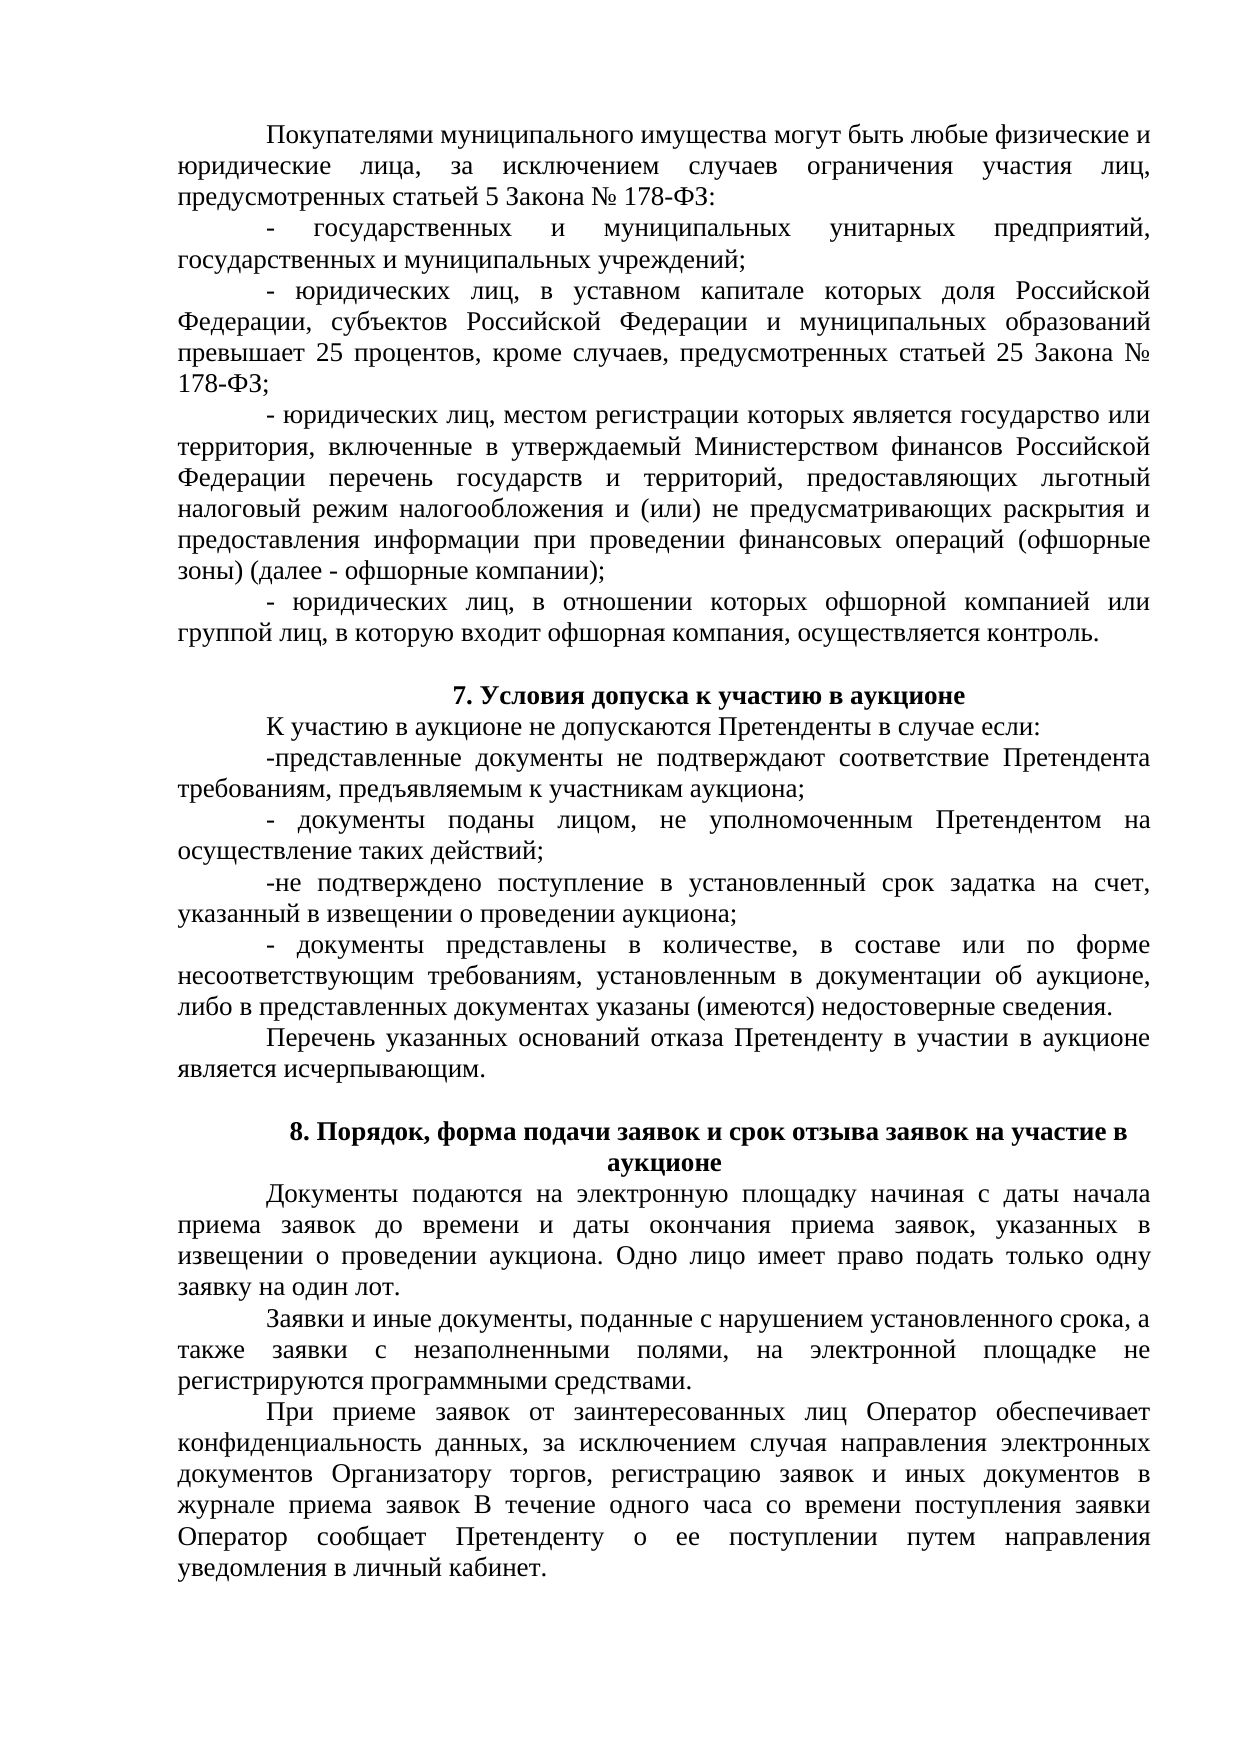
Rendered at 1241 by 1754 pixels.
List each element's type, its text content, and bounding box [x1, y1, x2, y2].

text Заявки и иные документы, поданные с нарушением установленного срока, а также заявки с незаполненными полями, на электронной площадке не регистрируются программными средствами. [177, 1302, 1152, 1395]
text К участию в аукционе не допускаются Претенденты в случае если: [177, 710, 1152, 741]
text - государственных и муниципальных унитарных предприятий, государственных и муниципальных учреждений; [177, 212, 1152, 274]
text - юридических лиц, в отношении которых офшорной компанией или группой лиц, в которую входит офшорная компания, осуществляется контроль. [177, 585, 1152, 648]
text -представленные документы не подтверждают соответствие Претендента требованиям, предъявляемым к участникам аукциона; [177, 741, 1152, 803]
text Покупателями муниципального имущества могут быть любые физические и юридические лица, за исключением случаев ограничения участия лиц, предусмотренных статьей 5 Закона № 178-ФЗ: [177, 118, 1152, 212]
text - юридических лиц, местом регистрации которых является государство или территория, включенные в утверждаемый Министерством финансов Российской Федерации перечень государств и территорий, предоставляющих льготный налоговый режим налогообложения и (или) не предусматривающих раскрытия и предоставления информации при проведении финансовых операций (офшорные зоны) (далее - офшорные компании); [177, 398, 1152, 585]
text При приеме заявок от заинтересованных лиц Оператор обеспечивает конфиденциальность данных, за исключением случая направления электронных документов Организатору торгов, регистрацию заявок и иных документов в журнале приема заявок В течение одного часа со времени поступления заявки Оператор сообщает Претенденту о ее поступлении путем направления уведомления в личный кабинет. [177, 1395, 1152, 1582]
text Документы подаются на электронную площадку начиная с даты начала приема заявок до времени и даты окончания приема заявок, указанных в извещении о проведении аукциона. Одно лицо имеет право подать только одну заявку на один лот. [177, 1177, 1152, 1302]
text 7. Условия допуска к участию в аукционе [177, 679, 1152, 710]
text Перечень указанных оснований отказа Претенденту в участии в аукционе является исчерпывающим. [177, 1021, 1152, 1084]
text 8. Порядок, форма подачи заявок и срок отзыва заявок на участие в аукционе [177, 1115, 1152, 1177]
text - документы представлены в количестве, в составе или по форме несоответствующим требованиям, установленным в документации об аукционе, либо в представленных документах указаны (имеются) недостоверные сведения. [177, 928, 1152, 1021]
text -не подтверждено поступление в установленный срок задатка на счет, указанный в извещении о проведении аукциона; [177, 866, 1152, 928]
text - юридических лиц, в уставном капитале которых доля Российской Федерации, субъектов Российской Федерации и муниципальных образований превышает 25 процентов, кроме случаев, предусмотренных статьей 25 Закона № 178-ФЗ; [177, 274, 1152, 398]
text - документы поданы лицом, не уполномоченным Претендентом на осуществление таких действий; [177, 803, 1152, 866]
